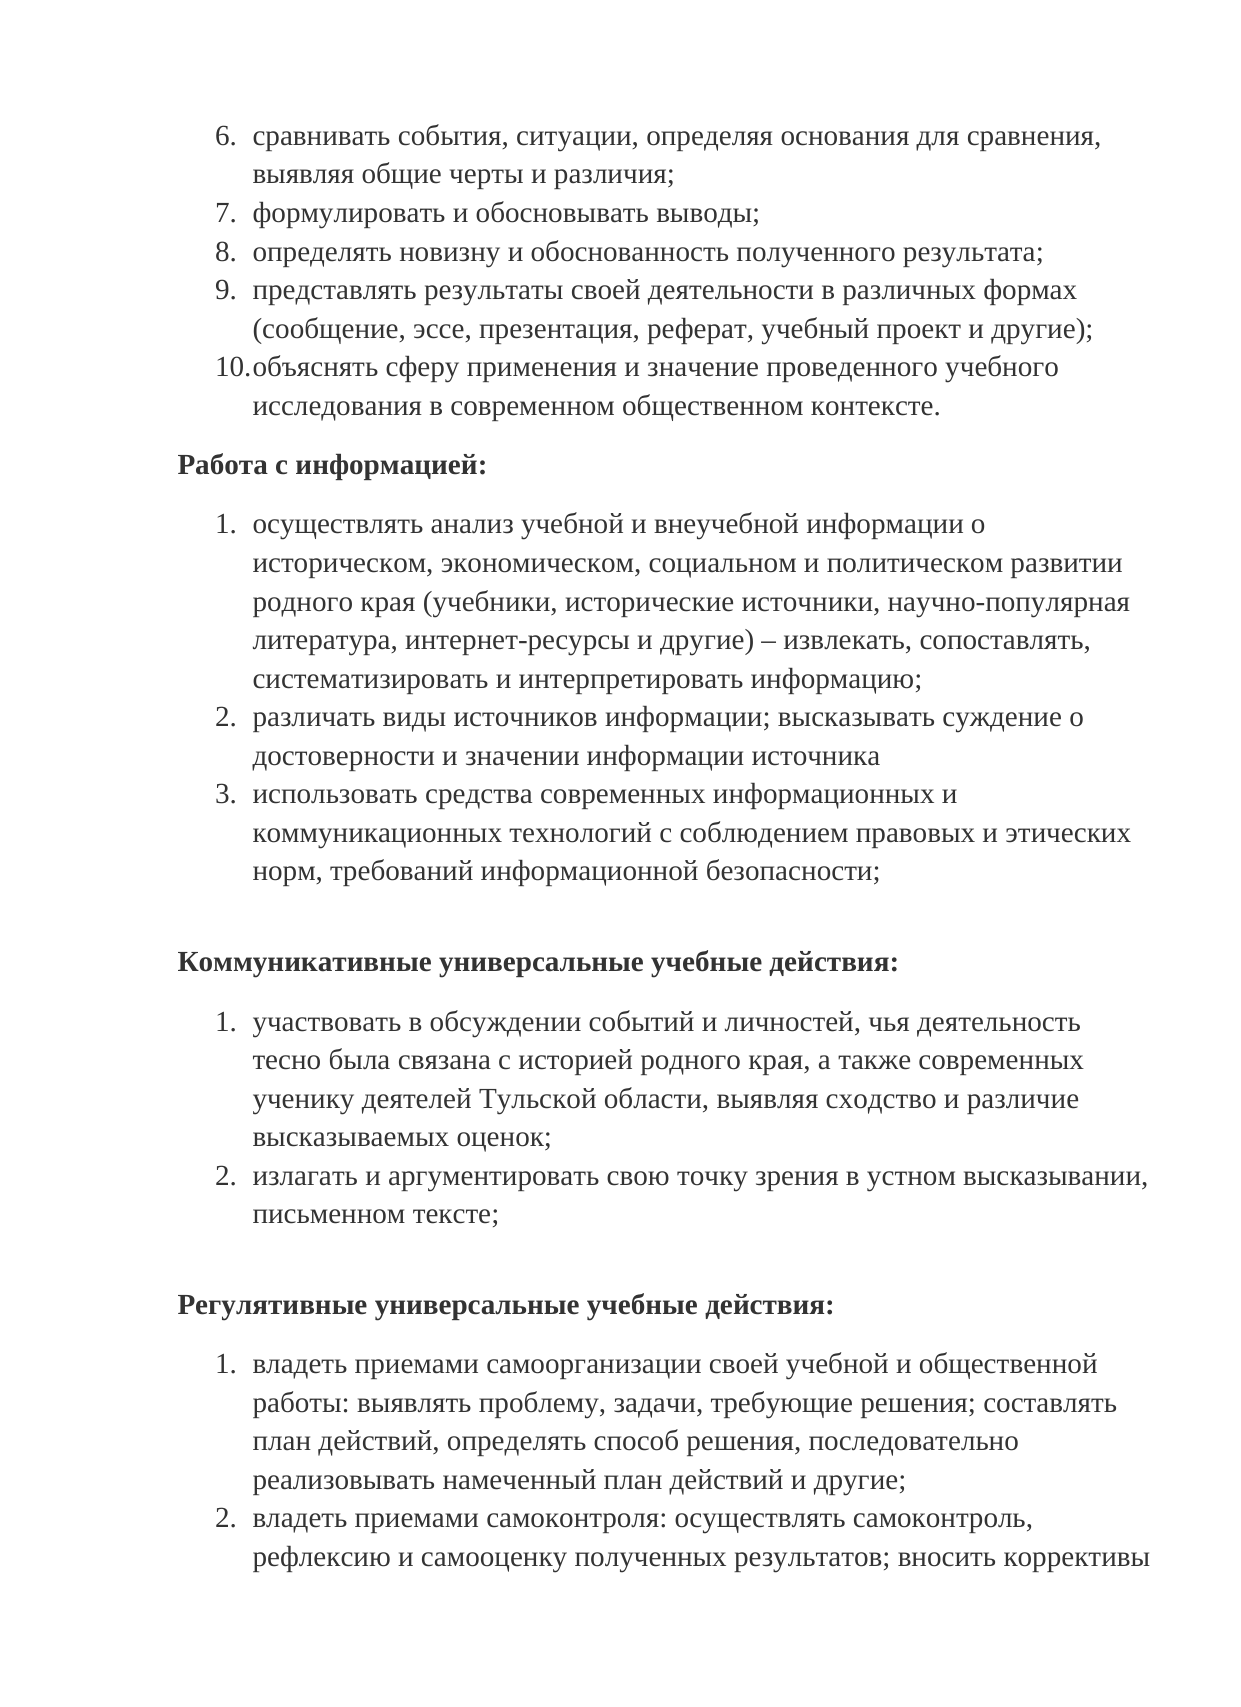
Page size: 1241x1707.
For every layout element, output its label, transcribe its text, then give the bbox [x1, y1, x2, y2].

list представлять результаты своей деятельности в различных формах (сообщение, эссе, презентация, реферат, учебный проект и другие); [215, 272, 1152, 344]
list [215, 1501, 1152, 1573]
text Работа с информацией: [177, 447, 1152, 481]
list излагать и аргументировать свою точку зрения в устном высказывании, письменном тексте; [215, 1158, 1152, 1262]
list определять новизну и обоснованность полученного результата; [215, 234, 1152, 267]
list осуществлять анализ учебной и внеучебной информации о историческом, экономическом, социальном и политическом развитии родного края (учебники, исторические источники, научно-популярная литература, интернет-ресурсы и другие) – извлекать, сопоставлять, систематизировать и интерпретировать информацию; [215, 507, 1152, 694]
list различать виды источников информации; высказывать суждение о достоверности и значении информации источника [215, 699, 1152, 771]
list сравнивать события, ситуации, определяя основания для сравнения, выявляя общие черты и различия; [215, 118, 1152, 190]
text Регулятивные универсальные учебные действия: [177, 1287, 1152, 1321]
text Коммуникативные универсальные учебные действия: [177, 944, 1152, 978]
list участвовать в обсуждении событий и личностей, чья деятельность тесно была связана с историей родного края, а также современных ученику деятелей Тульской области, выявляя сходство и различие высказываемых оценок; [215, 1004, 1152, 1153]
list владеть приемами самоорганизации своей учебной и общественной работы: выявлять проблему, задачи, требующие решения; составлять план действий, определять способ решения, последовательно реализовывать намеченный план действий и другие; [215, 1346, 1152, 1496]
list формулировать и обосновывать выводы; [215, 195, 1152, 229]
list объяснять сферу применения и значение проведенного учебного исследования в современном общественном контексте. [215, 349, 1152, 421]
list использовать средства современных информационных и коммуникационных технологий с соблюдением правовых и этических норм, требований информационной безопасности; [215, 776, 1152, 919]
